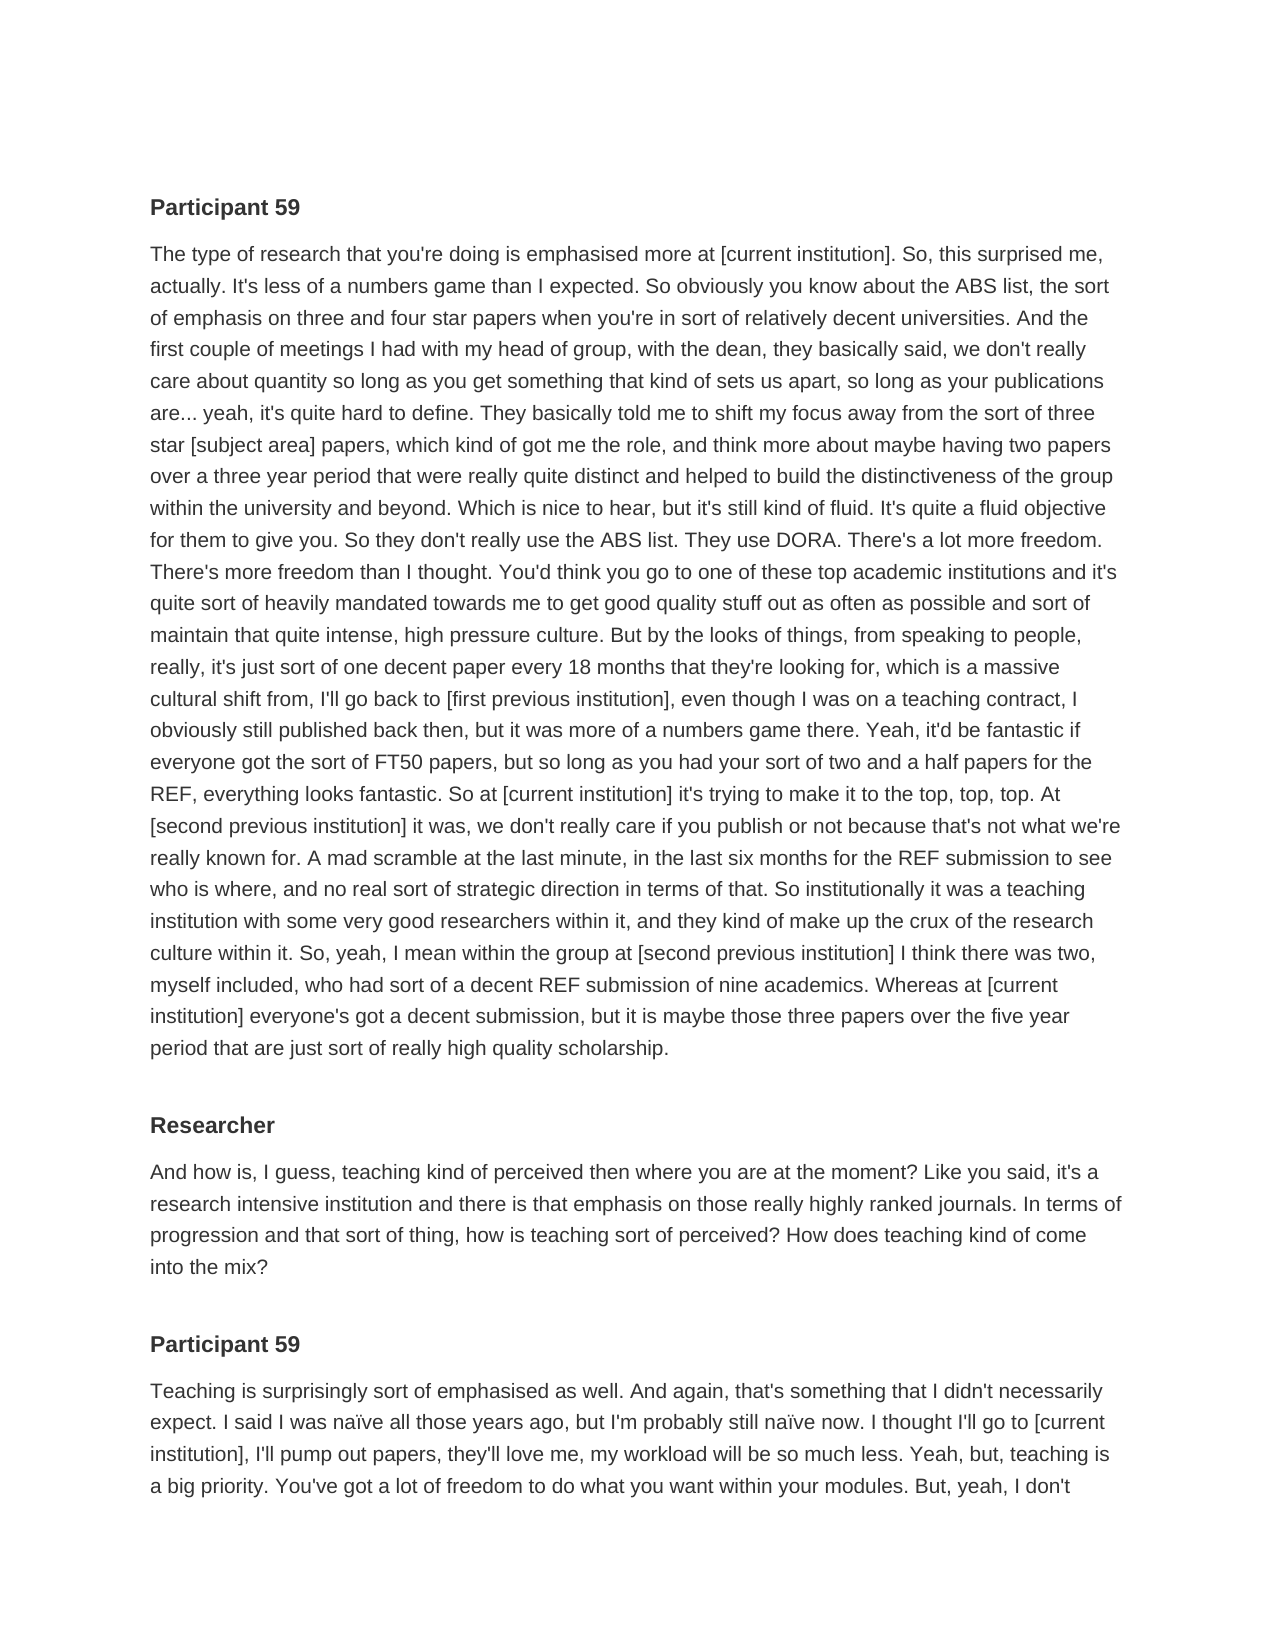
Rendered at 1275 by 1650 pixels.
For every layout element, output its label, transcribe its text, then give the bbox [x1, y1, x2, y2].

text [150, 1378, 1125, 1498]
text The type of research that you're doing is emphasised more at [current institution]. So, this surprised me, actually. It's less of a numbers game than I expected. So obviously you know about the ABS list, the sort of emphasis on three and four star papers when you're in sort of relatively decent universities. And the first couple of meetings I had with my head of group, with the dean, they basically said, we don't really care about quantity so long as you get something that kind of sets us apart, so long as your publications are... yeah, it's quite hard to define. They basically told me to shift my focus away from the sort of three star [subject area] papers, which kind of got me the role, and think more about maybe having two papers over a three year period that were really quite distinct and helped to build the distinctiveness of the group within the university and beyond. Which is nice to hear, but it's still kind of fluid. It's quite a fluid objective for them to give you. So they don't really use the ABS list. They use DORA. There's a lot more freedom. There's more freedom than I thought. You'd think you go to one of these top academic institutions and it's quite sort of heavily mandated towards me to get good quality stuff out as often as possible and sort of maintain that quite intense, high pressure culture. But by the looks of things, from speaking to people, really, it's just sort of one decent paper every 18 months that they're looking for, which is a massive cultural shift from, I'll go back to [first previous institution], even though I was on a teaching contract, I obviously still published back then, but it was more of a numbers game there. Yeah, it'd be fantastic if everyone got the sort of FT50 papers, but so long as you had your sort of two and a half papers for the REF, everything looks fantastic. So at [current institution] it's trying to make it to the top, top, top. At [second previous institution] it was, we don't really care if you publish or not because that's not what we're really known for. A mad scramble at the last minute, in the last six months for the REF submission to see who is where, and no real sort of strategic direction in terms of that. So institutionally it was a teaching institution with some very good researchers within it, and they kind of make up the crux of the research culture within it. So, yeah, I mean within the group at [second previous institution] I think there was two, myself included, who had sort of a decent REF submission of nine academics. Whereas at [current institution] everyone's got a decent submission, but it is maybe those three papers over the five year period that are just sort of really high quality scholarship. [150, 242, 1125, 1060]
subtitle Participant 59 [150, 1331, 1125, 1357]
subtitle Researcher [150, 1112, 1125, 1138]
subtitle Participant 59 [150, 194, 1125, 221]
text And how is, I guess, teaching kind of perceived then where you are at the moment? Like you said, it's a research intensive institution and there is that emphasis on those really highly ranked journals. In terms of progression and that sort of thing, how is teaching sort of perceived? How does teaching kind of come into the mix? [150, 1159, 1125, 1279]
